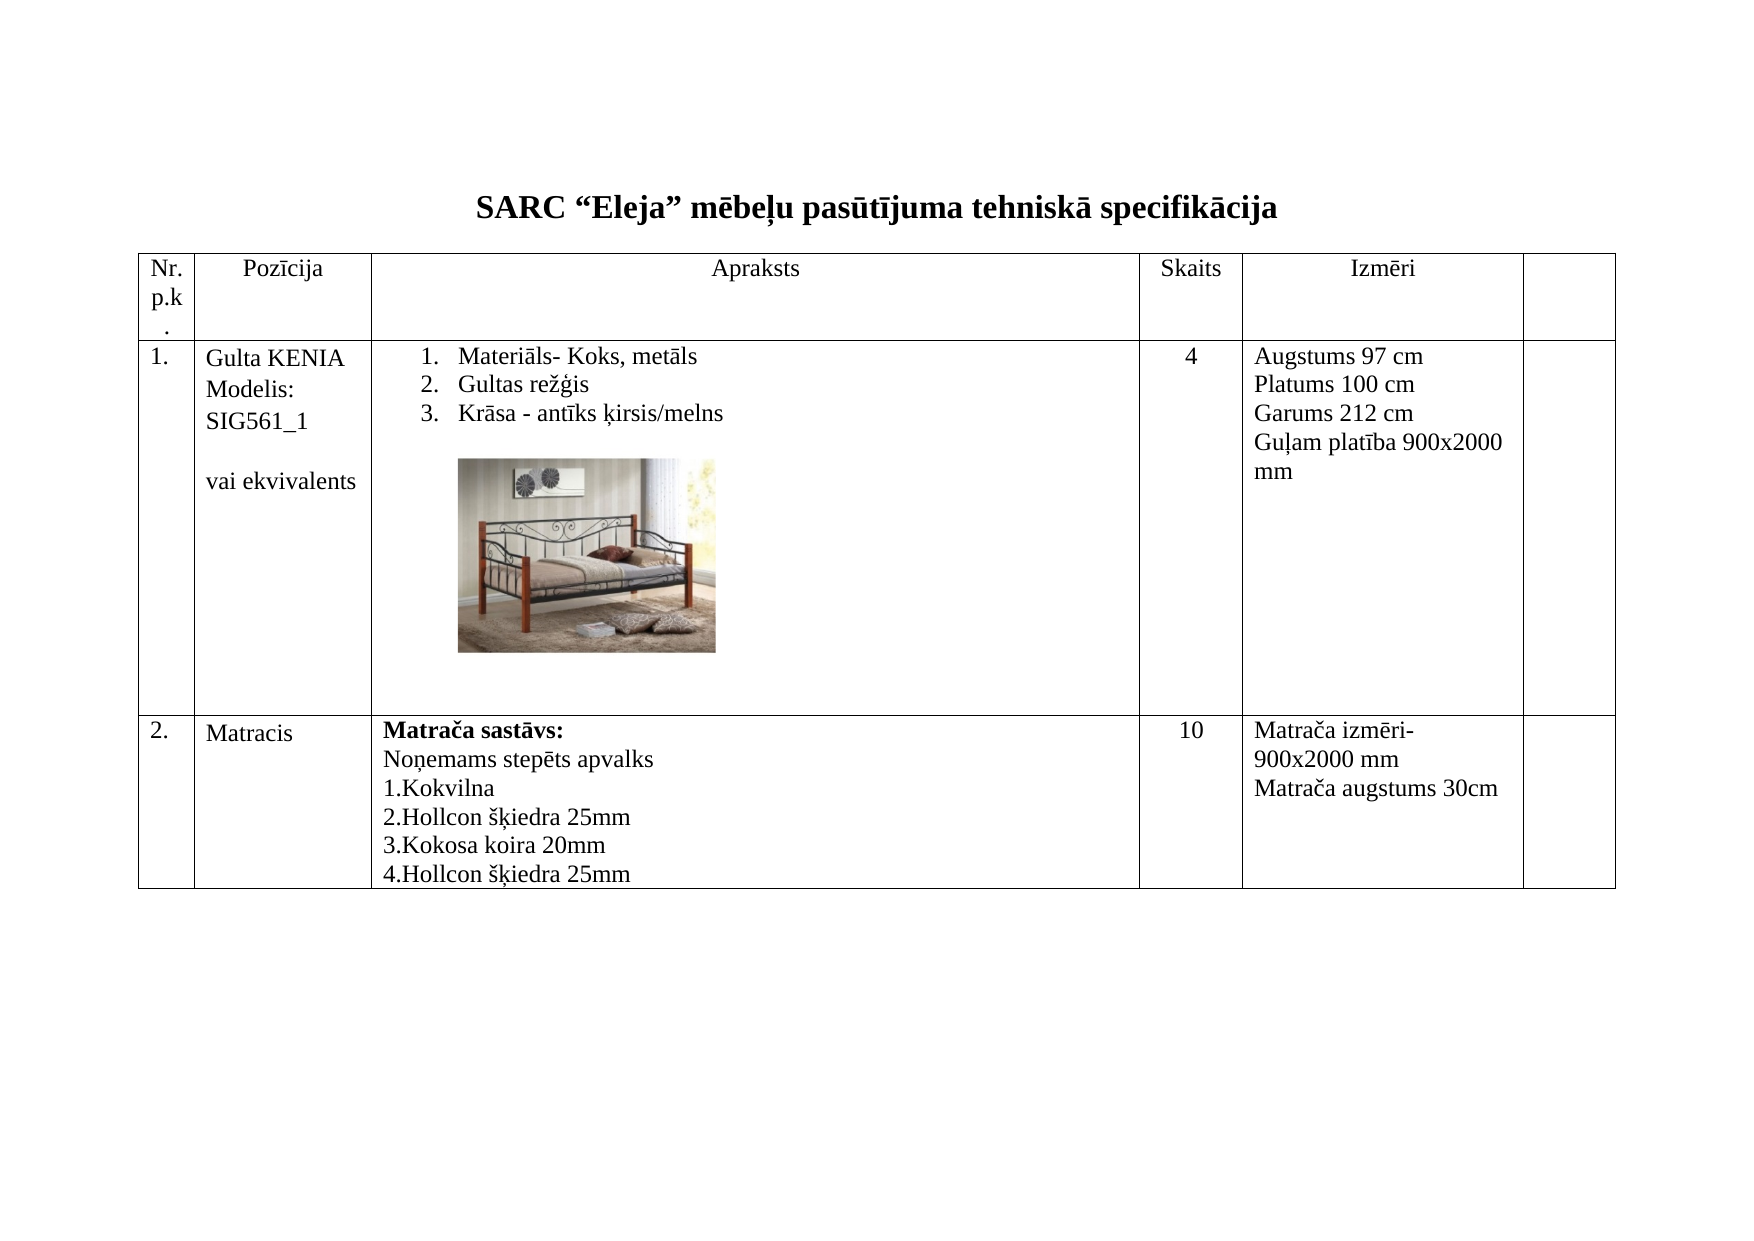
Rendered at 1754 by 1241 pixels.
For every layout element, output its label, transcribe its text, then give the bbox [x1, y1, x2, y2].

table_cell 4 [1140, 341, 1242, 714]
table_header Nr.p.k. [139, 254, 194, 340]
table_header Izmēri [1243, 254, 1523, 340]
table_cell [1243, 716, 1523, 888]
table_cell [1524, 341, 1615, 714]
table_cell Augstums 97 cm Platums 100 cm Garums 212 cm Guļam platība 900x2000 mm [1243, 341, 1523, 714]
table_cell Matrača sastāvs: Noņemams stepēts apvalks 1.Kokvilna 2.Hollcon šķiedra 25mm 3.Kokosa koira 20mm 4.Hollcon šķiedra 25mm [372, 716, 1139, 888]
table_cell 10 [1140, 716, 1242, 888]
table_cell Matracis [195, 716, 371, 888]
table_cell 2. [139, 716, 194, 888]
table_cell Materiāls- Koks, metāls Gultas režģis Krāsa - antīks ķirsis/melns [372, 341, 1139, 714]
table_header Pozīcija [195, 254, 371, 340]
table_cell 1. [139, 341, 194, 714]
table_header Skaits [1140, 254, 1242, 340]
table_cell Gulta KENIA Modelis: SIG561_1 vai ekvivalents [195, 341, 371, 714]
picture [457, 427, 716, 685]
table_cell [1524, 716, 1615, 888]
text SARC “Eleja” mēbeļu pasūtījuma tehniskā specifikācija [150, 187, 1604, 226]
table_header [1524, 254, 1615, 340]
table_header Apraksts [372, 254, 1139, 340]
